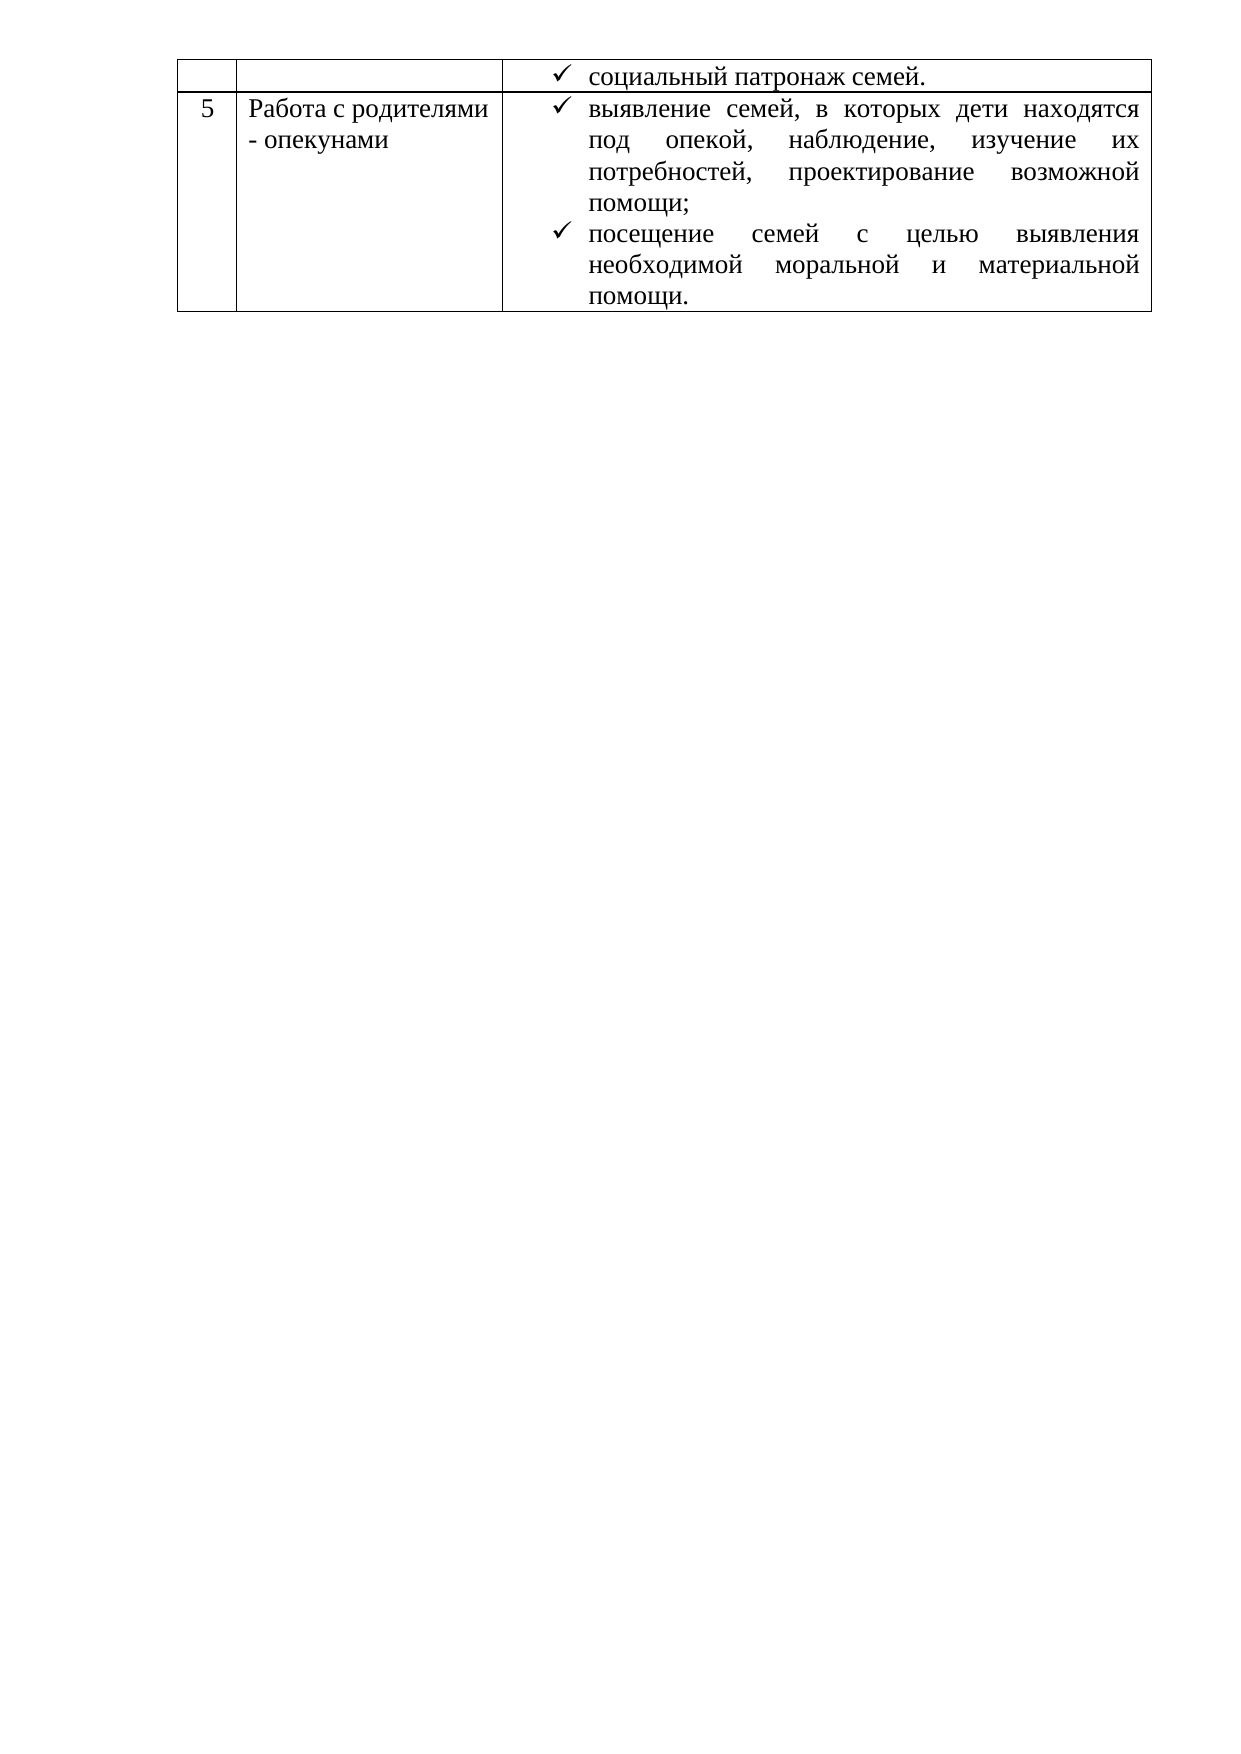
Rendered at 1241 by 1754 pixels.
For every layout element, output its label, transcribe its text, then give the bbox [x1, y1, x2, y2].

table_cell Работа с родителями - опекунами [237, 93, 502, 311]
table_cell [237, 60, 502, 91]
table_cell 5 [178, 93, 236, 311]
table_cell 4 [178, 60, 236, 91]
table_cell выявление семей, в которых дети находятся под опекой, наблюдение, изучение их потребностей, проектирование возможной помощи; посещение семей с целью выявления необходимой моральной и материальной помощи. [503, 93, 1151, 311]
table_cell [503, 60, 1151, 91]
